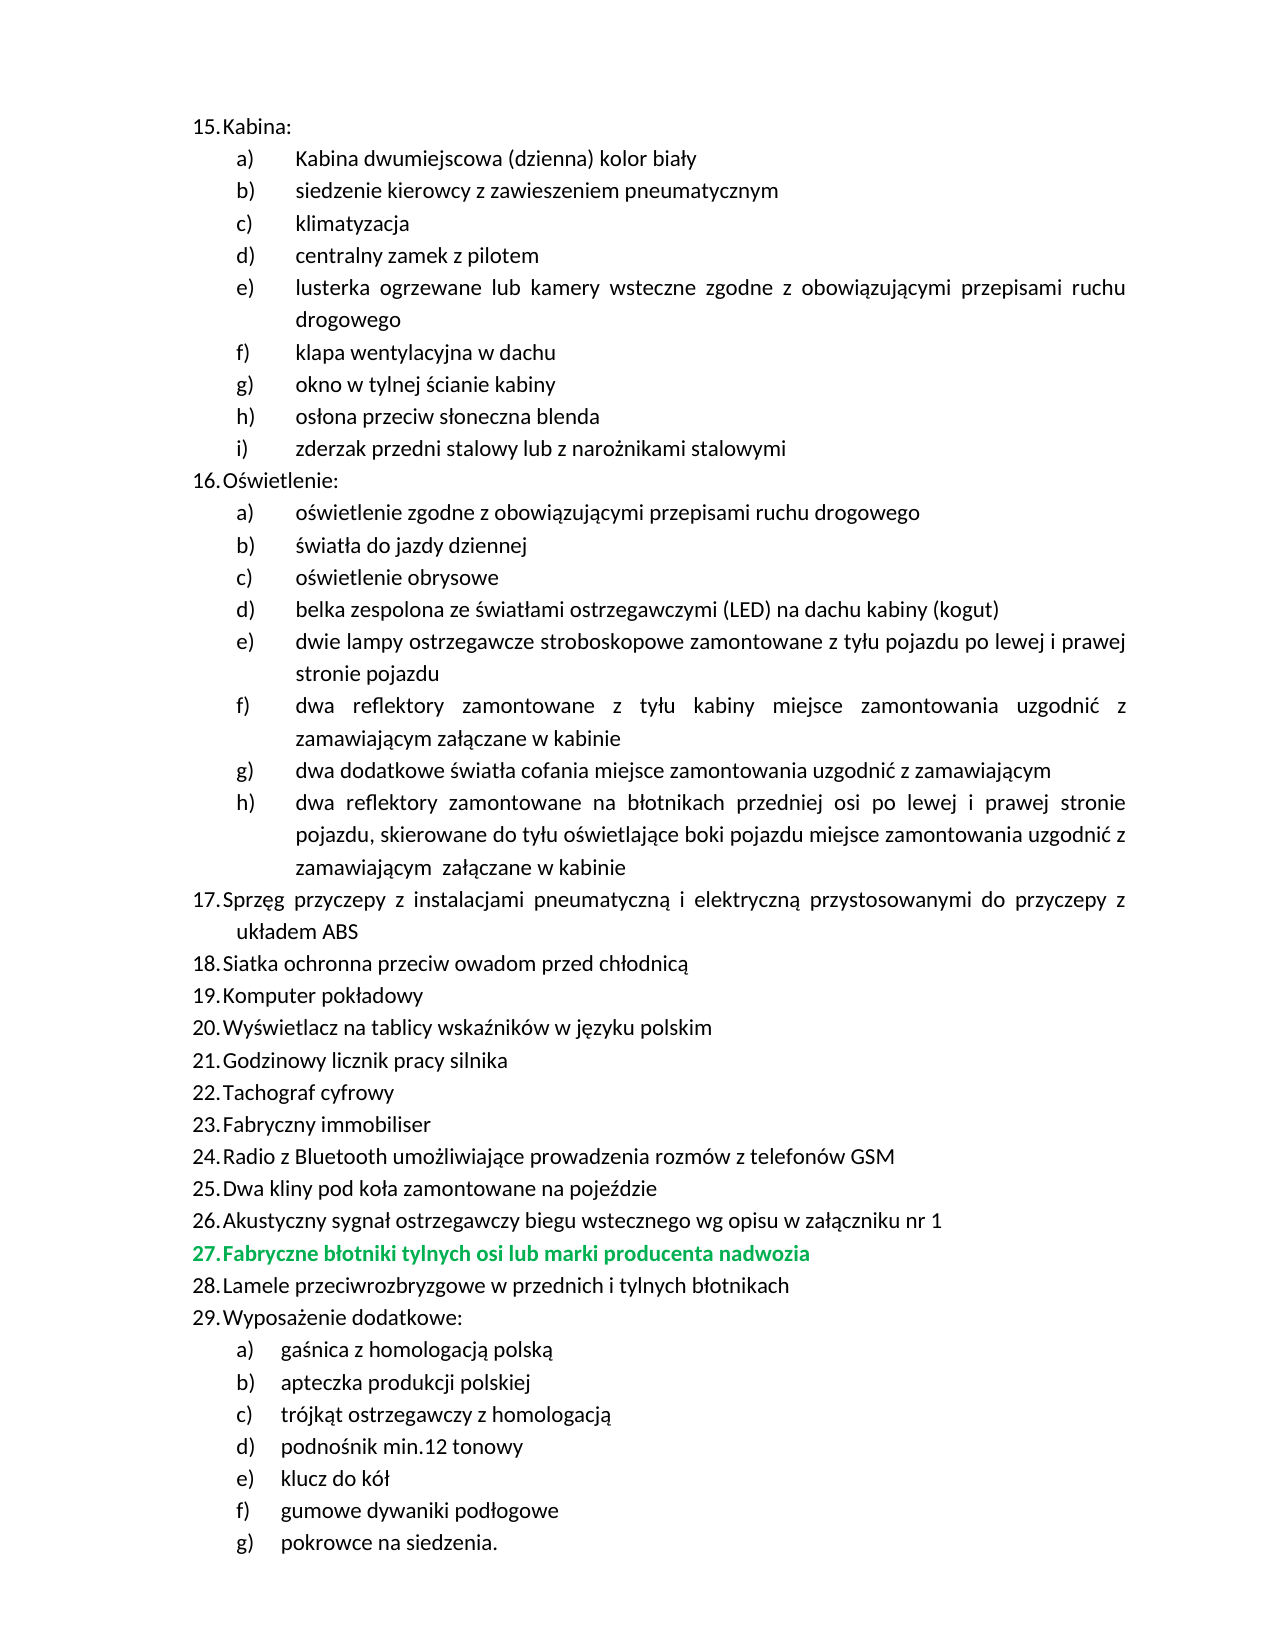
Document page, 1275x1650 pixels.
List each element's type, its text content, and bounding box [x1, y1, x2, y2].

list belka zespolona ze światłami ostrzegawczymi (LED) na dachu kabiny (kogut) [236, 595, 1127, 623]
list siedzenie kierowcy z zawieszeniem pneumatycznym [236, 177, 1127, 205]
list Tachograf cyfrowy [192, 1078, 1127, 1106]
list dwa reflektory zamontowane na błotnikach przedniej osi po lewej i prawej stronie pojazdu, skierowane do tyłu oświetlające boki pojazdu miejsce zamontowania uzgodnić z zamawiającym załączane w kabinie [236, 788, 1127, 881]
list dwie lampy ostrzegawcze stroboskopowe zamontowane z tyłu pojazdu po lewej i prawej stronie pojazdu [236, 627, 1127, 687]
list pokrowce na siedzenia. [236, 1528, 1127, 1557]
list osłona przeciw słoneczna blenda [236, 402, 1127, 430]
list Godzinowy licznik pracy silnika [192, 1046, 1127, 1074]
list Kabina: [192, 112, 1127, 140]
list dwa dodatkowe światła cofania miejsce zamontowania uzgodnić z zamawiającym [236, 756, 1127, 784]
list Fabryczne błotniki tylnych osi lub marki producenta nadwozia [192, 1239, 1127, 1267]
list Radio z Bluetooth umożliwiające prowadzenia rozmów z telefonów GSM [192, 1142, 1127, 1170]
list Siatka ochronna przeciw owadom przed chłodnicą [192, 949, 1127, 977]
list trójkąt ostrzegawczy z homologacją [236, 1400, 1127, 1428]
list lusterka ogrzewane lub kamery wsteczne zgodne z obowiązującymi przepisami ruchu drogowego [236, 273, 1127, 333]
list światła do jazdy dziennej [236, 531, 1127, 559]
list centralny zamek z pilotem [236, 241, 1127, 269]
list Oświetlenie: [192, 466, 1127, 494]
list Dwa kliny pod koła zamontowane na pojeździe [192, 1174, 1127, 1202]
list gaśnica z homologacją polską [236, 1335, 1127, 1363]
list oświetlenie zgodne z obowiązującymi przepisami ruchu drogowego [236, 498, 1127, 527]
list okno w tylnej ścianie kabiny [236, 370, 1127, 398]
list klucz do kół [236, 1464, 1127, 1492]
list Wyświetlacz na tablicy wskaźników w języku polskim [192, 1013, 1127, 1042]
list Kabina dwumiejscowa (dzienna) kolor biały [236, 144, 1127, 172]
list Fabryczny immobiliser [192, 1110, 1127, 1138]
list Komputer pokładowy [192, 981, 1127, 1009]
list podnośnik min.12 tonowy [236, 1432, 1127, 1460]
list klimatyzacja [236, 209, 1127, 237]
list Sprzęg przyczepy z instalacjami pneumatyczną i elektryczną przystosowanymi do przyczepy z układem ABS [192, 885, 1127, 945]
list Wyposażenie dodatkowe: [192, 1303, 1127, 1331]
list zderzak przedni stalowy lub z narożnikami stalowymi [236, 434, 1127, 462]
list apteczka produkcji polskiej [236, 1368, 1127, 1396]
list dwa reflektory zamontowane z tyłu kabiny miejsce zamontowania uzgodnić z zamawiającym załączane w kabinie [236, 692, 1127, 752]
list Lamele przeciwrozbryzgowe w przednich i tylnych błotnikach [192, 1271, 1127, 1299]
list Akustyczny sygnał ostrzegawczy biegu wstecznego wg opisu w załączniku nr 1 [192, 1207, 1127, 1235]
list gumowe dywaniki podłogowe [236, 1496, 1127, 1524]
list oświetlenie obrysowe [236, 563, 1127, 591]
list klapa wentylacyjna w dachu [236, 338, 1127, 366]
